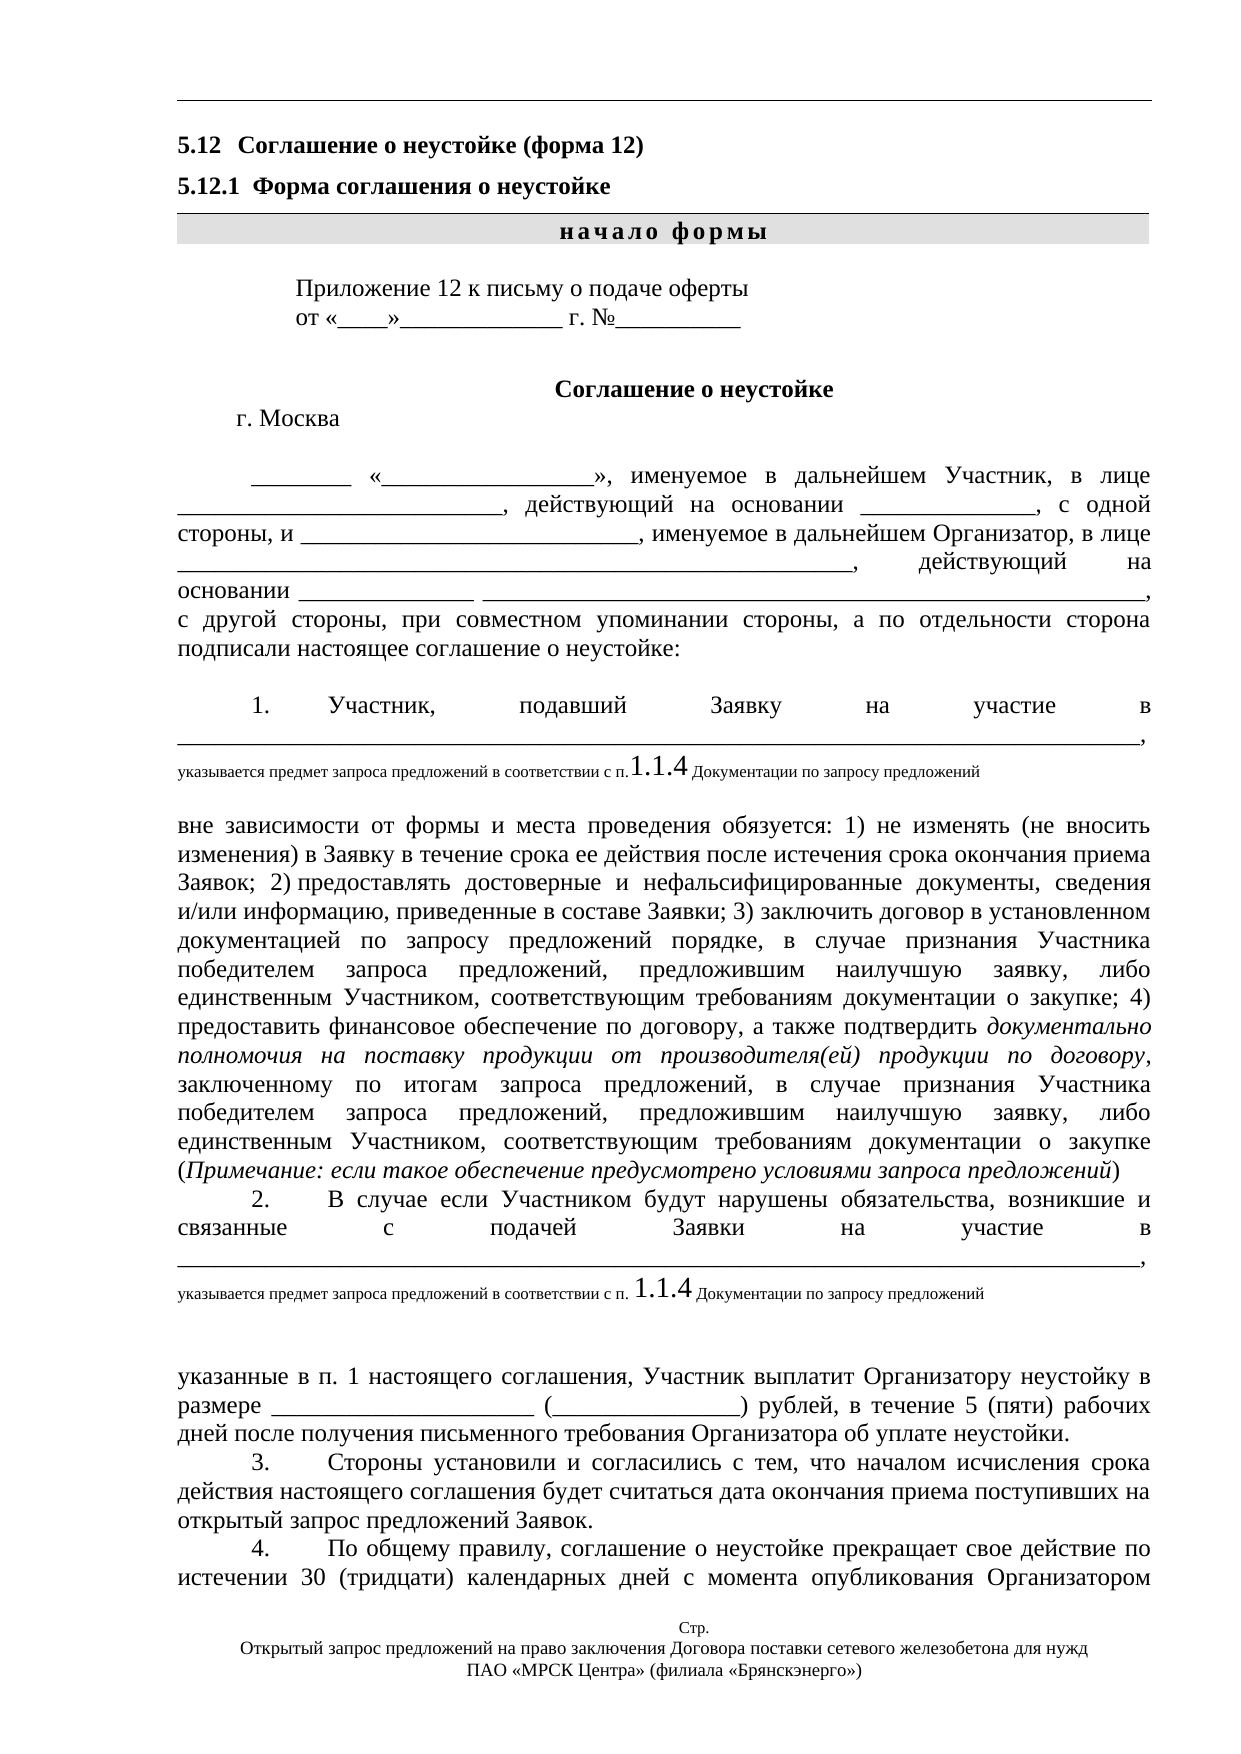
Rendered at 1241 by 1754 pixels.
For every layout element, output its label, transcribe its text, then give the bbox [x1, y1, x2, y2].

subtitle Форма соглашения о неустойке [177, 171, 1152, 200]
text г. Москва [177, 403, 1152, 431]
text Соглашение о неустойке [177, 374, 1152, 403]
text начало формы [177, 214, 1149, 244]
list Стороны установили и согласились с тем, что началом исчисления срока действия настоящего соглашения будет считаться дата окончания приема поступивших на открытый запрос предложений Заявок. [177, 1447, 1152, 1533]
text указывается предмет запроса предложений в соответствии с п.1.1.4 Документации по запросу предложений [177, 748, 1152, 781]
subtitle Соглашение о неустойке (форма 12) [177, 130, 1152, 159]
text ________ «_________________», именуемое в дальнейшем Участник, в лице __________________________, действующий на основании ______________, с одной стороны, и ___________________________, именуемое в дальнейшем Организатор, в лице ______________________________________________________, действующий на основании ______________ _____________________________________________________, с другой стороны, при совместном упоминании стороны, а по отдельности сторона подписали настоящее соглашение о неустойке: [177, 460, 1152, 661]
list Участник, подавший Заявку на участие в _____________________________________________________________________________, [177, 690, 1152, 748]
text Приложение 12 к письму о подаче оферты от «____»_____________ г. №__________ [295, 273, 1152, 331]
text указывается предмет запроса предложений в соответствии с п. 1.1.4 Документации по запросу предложений [177, 1270, 1152, 1303]
text вне зависимости от формы и места проведения обязуется: 1) не изменять (не вносить изменения) в Заявку в течение срока ее действия после истечения срока окончания приема Заявок; 2) предоставлять достоверные и нефальсифицированные документы, сведения и/или информацию, приведенные в составе Заявки; 3) заключить договор в установленном документацией по запросу предложений порядке, в случае признания Участника победителем запроса предложений, предложившим наилучшую заявку, либо единственным Участником, соответствующим требованиям документации о закупке; 4) предоставить финансовое обеспечение по договору, а также подтвердить документально полномочия на поставку продукции от производителя(ей) продукции по договору, заключенному по итогам запроса предложений, в случае признания Участника победителем запроса предложений, предложившим наилучшую заявку, либо единственным Участником, соответствующим требованиям документации о закупке (Примечание: если такое обеспечение предусмотрено условиями запроса предложений) [177, 810, 1152, 1184]
text указанные в п. 1 настоящего соглашения, Участник выплатит Организатору неустойку в размере _____________________ (_______________) рублей, в течение 5 (пяти) рабочих дней после получения письменного требования Организатора об уплате неустойки. [177, 1361, 1152, 1447]
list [177, 1533, 1152, 1591]
list В случае если Участником будут нарушены обязательства, возникшие и связанные с подачей Заявки на участие в _____________________________________________________________________________, [177, 1184, 1152, 1270]
